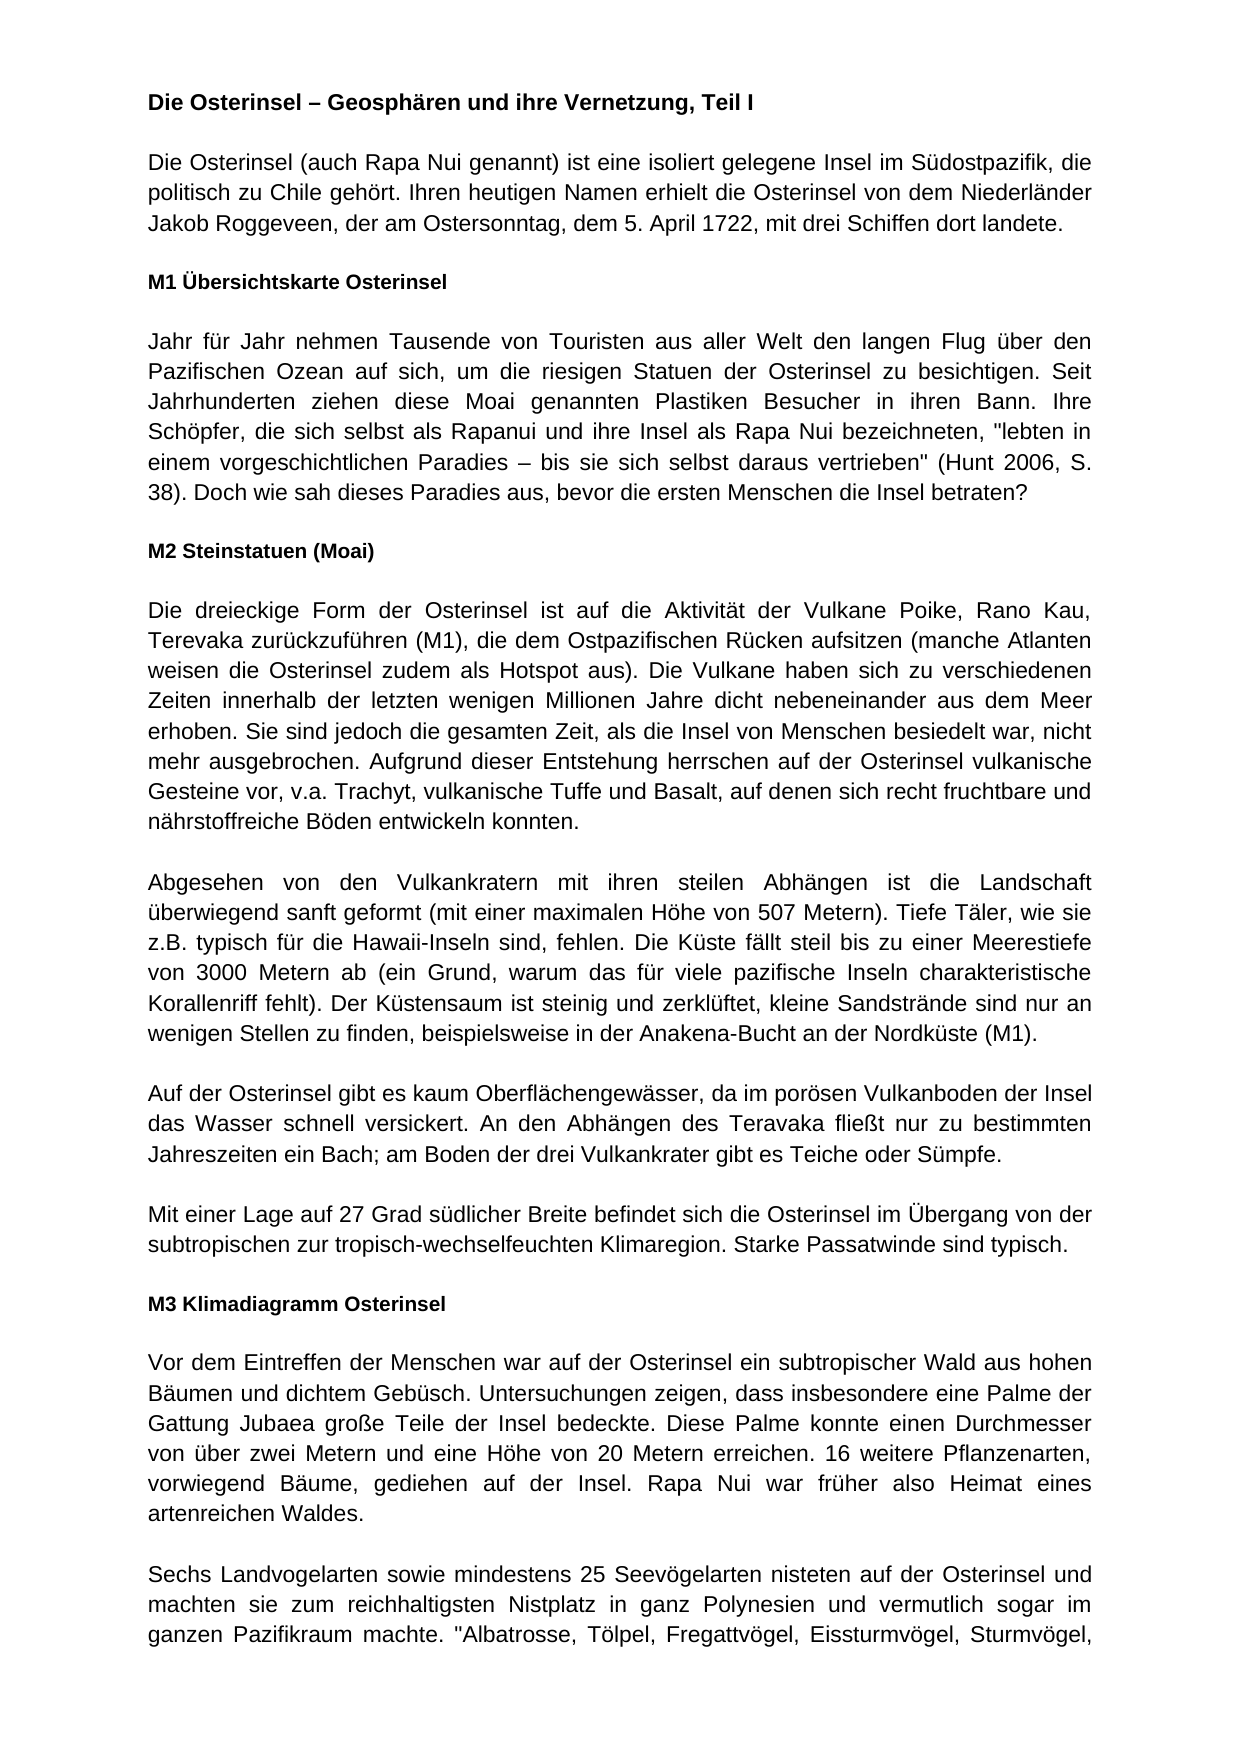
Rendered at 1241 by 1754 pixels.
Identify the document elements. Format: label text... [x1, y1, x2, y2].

text Die dreieckige Form der Osterinsel ist auf die Aktivität der Vulkane Poike, Rano Kau, Terevaka zurückzuführen (M1), die dem Ostpazifischen Rücken aufsitzen (manche Atlanten weisen die Osterinsel zudem als Hotspot aus). Die Vulkane haben sich zu verschiedenen Zeiten innerhalb der letzten wenigen Millionen Jahre dicht nebeneinander aus dem Meer erhoben. Sie sind jedoch die gesamten Zeit, als die Insel von Menschen besiedelt war, nicht mehr ausgebrochen. Aufgrund dieser Entstehung herrschen auf der Osterinsel vulkanische Gesteine vor, v.a. Trachyt, vulkanische Tuffe und Basalt, auf denen sich recht fruchtbare und nährstoffreiche Böden entwickeln konnten. [148, 597, 1093, 834]
text M1 Übersichtskarte Osterinsel [148, 270, 1093, 294]
text Die Osterinsel (auch Rapa Nui genannt) ist eine isoliert gelegene Insel im Südostpazifik, die politisch zu Chile gehört. Ihren heutigen Namen erhielt die Osterinsel von dem Niederländer Jakob Roggeveen, der am Ostersonntag, dem 5. April 1722, mit drei Schiffen dort landete. [148, 149, 1093, 236]
text Die Osterinsel – Geosphären und ihre Vernetzung, Teil I [148, 89, 1093, 115]
text M2 Steinstatuen (Moai) [148, 539, 1093, 563]
text Auf der Osterinsel gibt es kaum Oberflächengewässer, da im porösen Vulkanboden der Insel das Wasser schnell versickert. An den Abhängen des Teravaka fließt nur zu bestimmten Jahreszeiten ein Bach; am Boden der drei Vulkankrater gibt es Teiche oder Sümpfe. [148, 1080, 1093, 1167]
text Vor dem Eintreffen der Menschen war auf der Osterinsel ein subtropischer Wald aus hohen Bäumen und dichtem Gebüsch. Untersuchungen zeigen, dass insbesondere eine Palme der Gattung Jubaea große Teile der Insel bedeckte. Diese Palme konnte einen Durchmesser von über zwei Metern und eine Höhe von 20 Metern erreichen. 16 weitere Pflanzenarten, vorwiegend Bäume, gediehen auf der Insel. Rapa Nui war früher also Heimat eines artenreichen Waldes. [148, 1349, 1093, 1527]
text Jahr für Jahr nehmen Tausende von Touristen aus aller Welt den langen Flug über den Pazifischen Ozean auf sich, um die riesigen Statuen der Osterinsel zu besichtigen. Seit Jahrhunderten ziehen diese Moai genannten Plastiken Besucher in ihren Bann. Ihre Schöpfer, die sich selbst als Rapanui und ihre Insel als Rapa Nui bezeichneten, "lebten in einem vorgeschichtlichen Paradies – bis sie sich selbst daraus vertrieben" (Hunt 2006, S. 38). Doch wie sah dieses Paradies aus, bevor die ersten Menschen die Insel betraten? [148, 328, 1093, 505]
text M3 Klimadiagramm Osterinsel [148, 1292, 1093, 1316]
text Mit einer Lage auf 27 Grad südlicher Breite befindet sich die Osterinsel im Übergang von der subtropischen zur tropisch-wechselfeuchten Klimaregion. Starke Passatwinde sind typisch. [148, 1201, 1093, 1257]
text Abgesehen von den Vulkankratern mit ihren steilen Abhängen ist die Landschaft überwiegend sanft geformt (mit einer maximalen Höhe von 507 Metern). Tiefe Täler, wie sie z.B. typisch für die Hawaii-Inseln sind, fehlen. Die Küste fällt steil bis zu einer Meerestiefe von 3000 Metern ab (ein Grund, warum das für viele pazifische Inseln charakteristische Korallenriff fehlt). Der Küstensaum ist steinig und zerklüftet, kleine Sandstrände sind nur an wenigen Stellen zu finden, beispielsweise in der Anakena-Bucht an der Nordküste (M1). [148, 869, 1093, 1046]
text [148, 1561, 1093, 1647]
